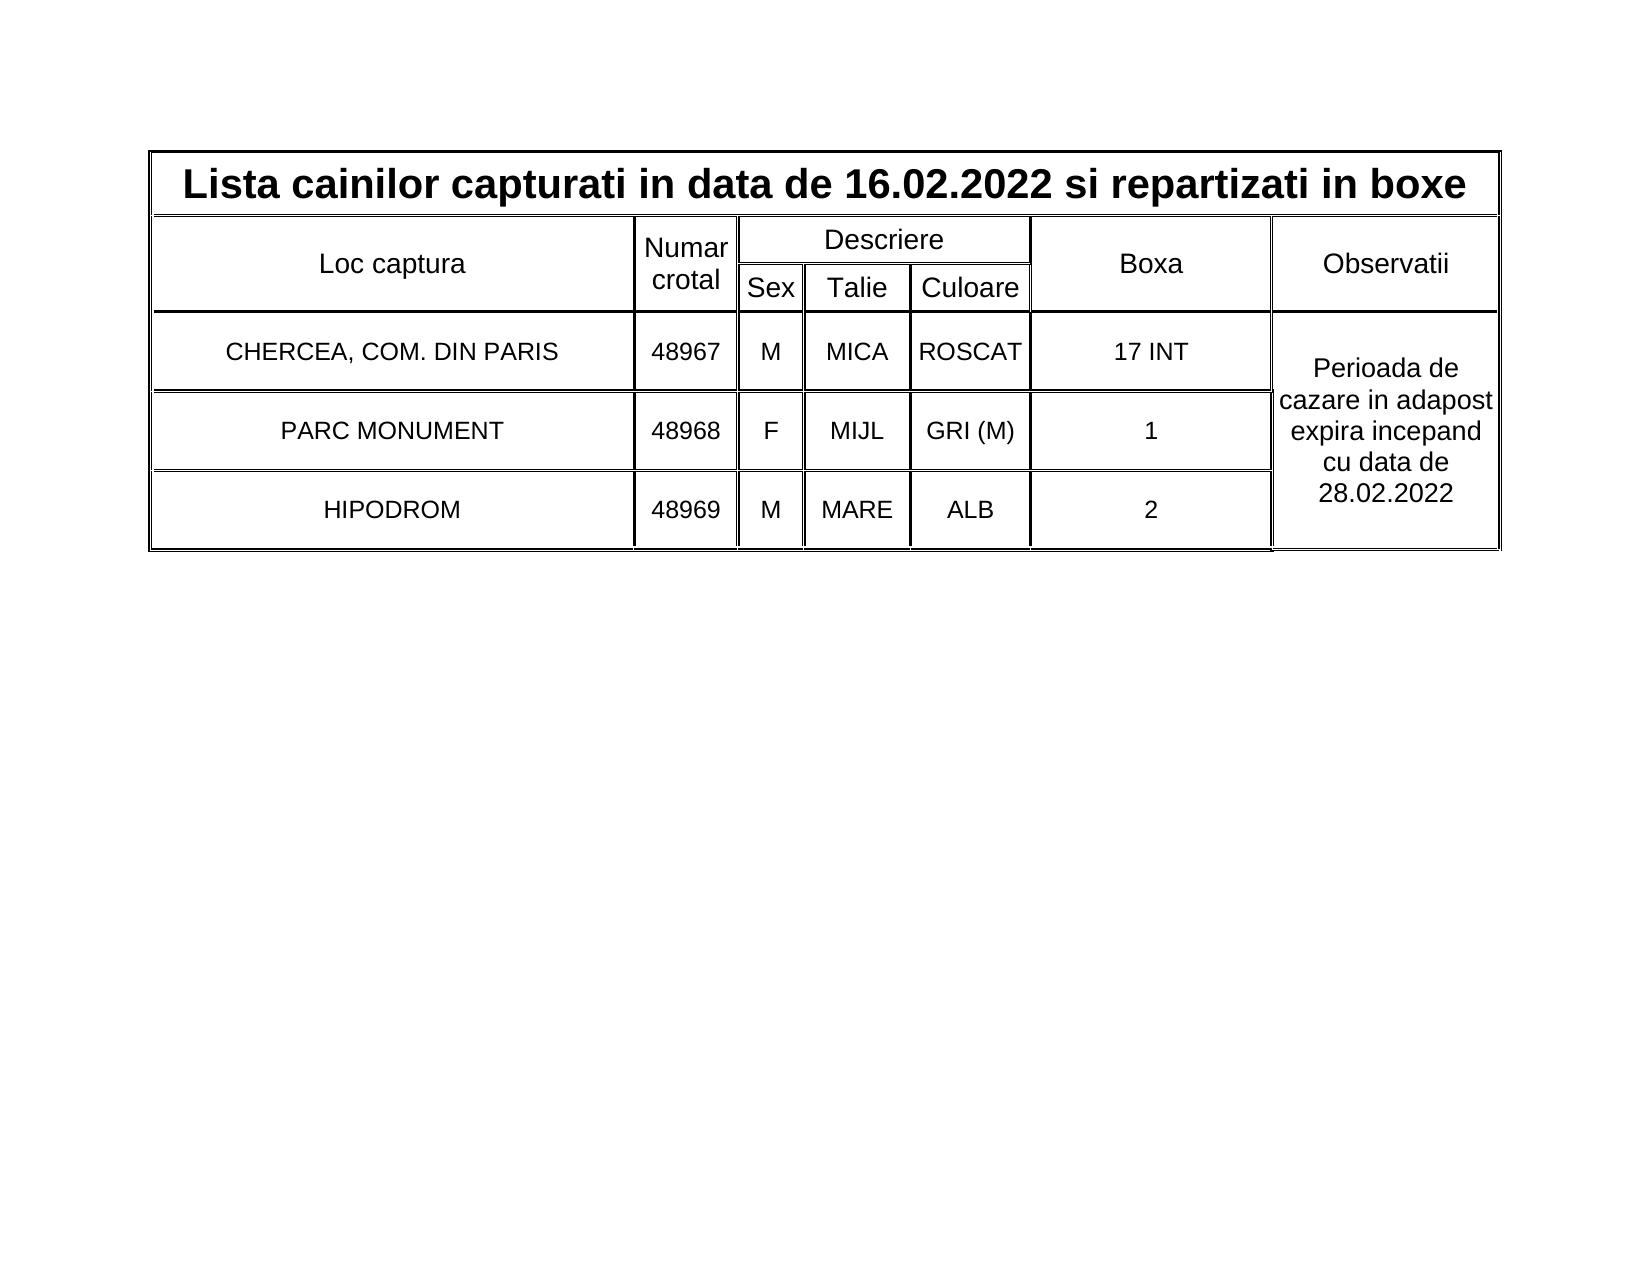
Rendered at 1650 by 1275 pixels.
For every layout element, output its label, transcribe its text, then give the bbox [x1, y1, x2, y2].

table_cell MARE [804, 472, 910, 548]
table_cell HIPODROM [150, 469, 634, 548]
table_cell Talie [806, 265, 909, 310]
table_cell Loc captura [150, 214, 634, 310]
table_cell GRI (M) [912, 393, 1029, 469]
table_cell Numar crotal [636, 217, 736, 310]
table_cell Boxa [1032, 217, 1270, 310]
table_cell MICA [806, 313, 909, 389]
table_cell M [740, 313, 802, 389]
table_cell MIJL [806, 393, 909, 469]
table_cell Sex [740, 265, 802, 310]
table_cell 17 INT [1032, 313, 1270, 389]
table_header Lista cainilor capturati in data de 16.02.2022 si repartizati in boxe [152, 153, 1498, 214]
table_cell 48968 [636, 393, 736, 469]
table_cell PARC MONUMENT [152, 389, 633, 469]
table_cell 1 [1032, 393, 1270, 469]
table_cell M [738, 469, 804, 548]
table_cell Perioada de cazare in adapost expira incepand cu data de 28.02.2022 [1272, 310, 1498, 548]
table_cell 2 [1030, 472, 1272, 548]
table_cell Culoare [912, 265, 1029, 310]
table_cell Observatii [1272, 214, 1500, 310]
table_cell 48969 [634, 469, 738, 548]
table_cell ROSCAT [912, 313, 1029, 389]
table_cell F [740, 393, 802, 469]
table_cell ALB [910, 472, 1030, 548]
table_cell 48967 [636, 313, 736, 389]
table_cell CHERCEA, COM. DIN PARIS [152, 310, 633, 389]
table_cell Descriere [740, 217, 1029, 262]
